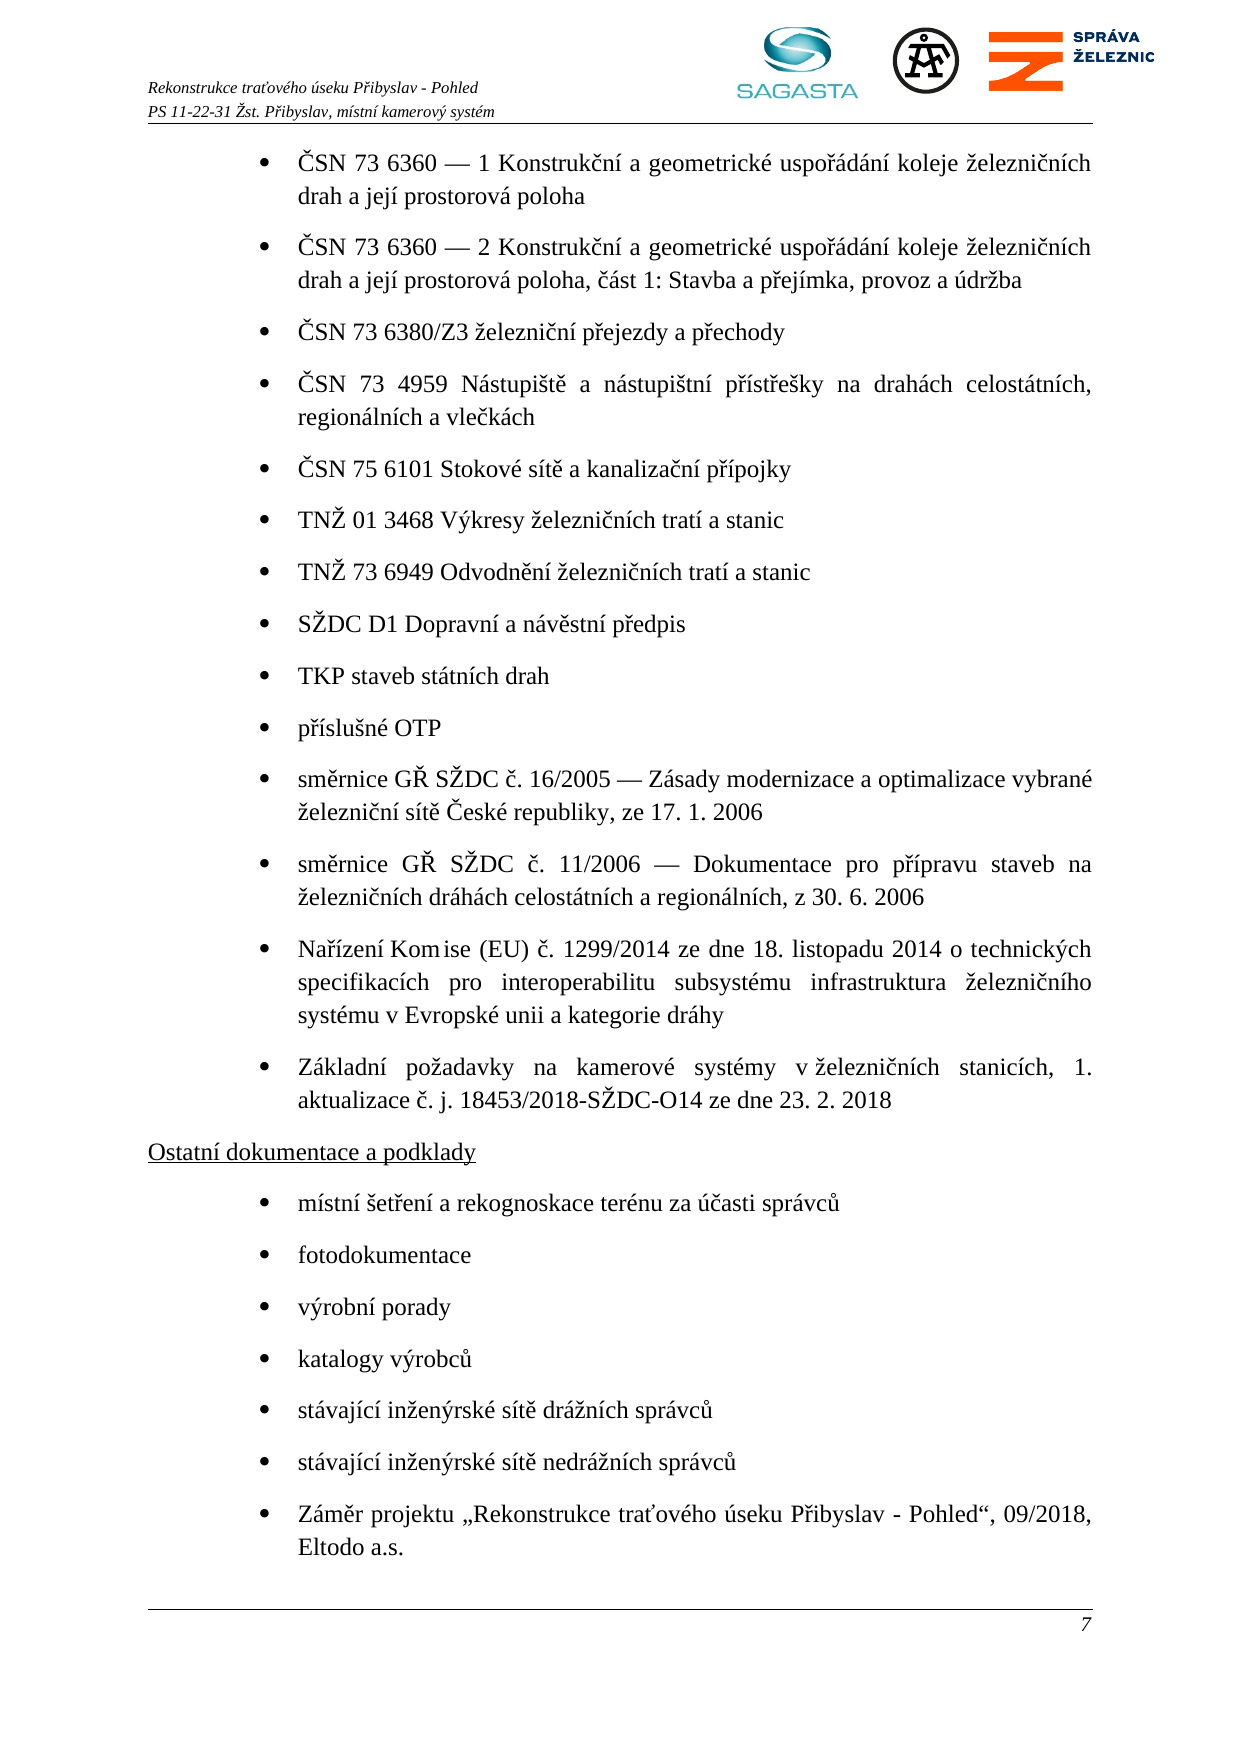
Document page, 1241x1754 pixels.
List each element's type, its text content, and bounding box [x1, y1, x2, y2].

list TKP staveb státních drah [260, 661, 1093, 690]
list stávající inženýrské sítě nedrážních správců [260, 1447, 1093, 1476]
list TNŽ 73 6949 Odvodnění železničních tratí a stanic [260, 557, 1093, 586]
list směrnice GŘ SŽDC č. 11/2006 — Dokumentace pro přípravu staveb na železničních dráhách celostátních a regionálních, z 30. 6. 2006 [260, 849, 1093, 911]
list místní šetření a rekognoskace terénu za účasti správců [260, 1188, 1093, 1217]
picture [988, 29, 1154, 91]
list ČSN 75 6101 Stokové sítě a kanalizační přípojky [260, 454, 1093, 483]
list stávající inženýrské sítě drážních správců [260, 1396, 1093, 1424]
list Nařízení Kom ise (EU) č. 1299/2014 ze dne 18. listopadu 2014 o technických specifikacích pro interoperabilitu subsystému infrastruktura železničního systému v Evropské unii a kategorie dráhy [260, 934, 1093, 1029]
list výrobní porady [260, 1292, 1093, 1321]
list ČSN 73 6380/Z3 železniční přejezdy a přechody [260, 317, 1093, 346]
text Ostatní dokumentace a podklady [148, 1137, 1093, 1165]
list SŽDC D1 Dopravní a návěstní předpis [260, 609, 1093, 638]
list příslušné OTP [260, 713, 1093, 741]
list ČSN 73 6360 — 2 Konstrukční a geometrické uspořádání koleje železničních drah a její prostorová poloha, část 1: Stavba a přejímka, provoz a údržba [260, 232, 1093, 294]
list TNŽ 01 3468 Výkresy železničních tratí a stanic [260, 506, 1093, 534]
list ČSN 73 4959 Nástupiště a nástupištní přístřešky na drahách celostátních, regionálních a vlečkách [260, 369, 1093, 431]
list fotodokumentace [260, 1240, 1093, 1269]
list Záměr projektu „Rekonstrukce traťového úseku Přibyslav - Pohled“, 09/2018, Eltodo a.s. [260, 1499, 1093, 1561]
list Základní požadavky na kamerové systémy v železničních stanicích, 1. aktualizace č. j. 18453/2018-SŽDC-O14 ze dne 23. 2. 2018 [260, 1052, 1093, 1114]
list směrnice GŘ SŽDC č. 16/2005 — Zásady modernizace a optimalizace vybrané železniční sítě České republiky, ze 17. 1. 2006 [260, 764, 1093, 826]
picture [735, 27, 859, 99]
list katalogy výrobců [260, 1344, 1093, 1372]
list ČSN 73 6360 — 1 Konstrukční a geometrické uspořádání koleje železničních drah a její prostorová poloha [260, 148, 1093, 209]
